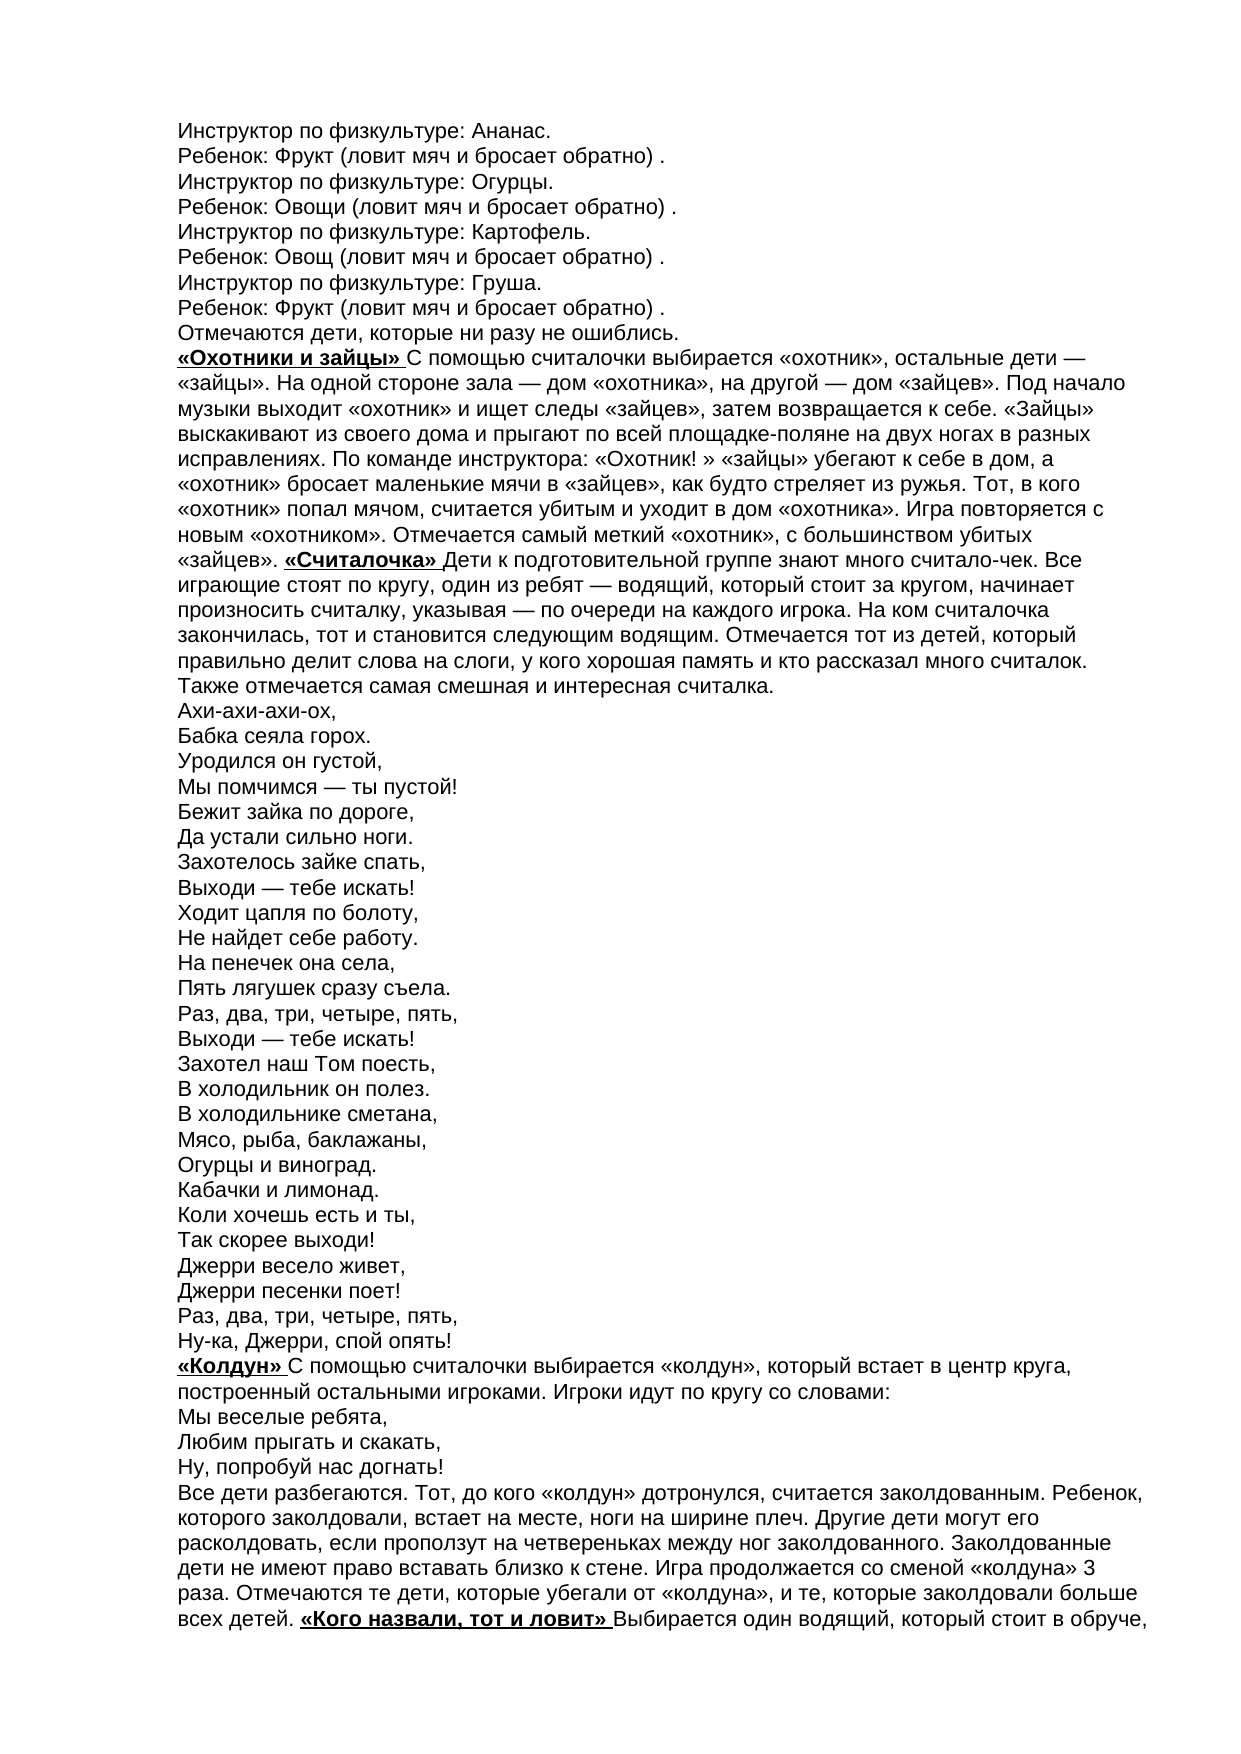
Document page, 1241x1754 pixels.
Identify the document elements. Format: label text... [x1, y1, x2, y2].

text В холодильнике сметана, [177, 1101, 1152, 1126]
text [177, 1479, 1152, 1631]
text Ребенок: Овощи (ловит мяч и бросает обратно) . [177, 194, 1152, 219]
text Выходи — тебе искать! [177, 1026, 1152, 1051]
text Захотел наш Том поесть, [177, 1051, 1152, 1076]
text «Колдун» С помощью считалочки выбирается «колдун», который встает в центр круга, построенный остальными игроками. Игроки идут по кругу со словами: [177, 1353, 1152, 1404]
text Не найдет себе работу. [177, 925, 1152, 950]
text Мы помчимся — ты пустой! [177, 773, 1152, 799]
text Выходи — тебе искать! [177, 874, 1152, 899]
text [177, 143, 1152, 168]
text Бабка сеяла горох. [177, 723, 1152, 748]
text «Охотники и зайцы» С помощью считалочки выбирается «охотник», остальные дети — «зайцы». На одной стороне зала — дом «охотника», на другой — дом «зайцев». Под начало музыки выходит «охотник» и ищет следы «зайцев», затем возвращается к себе. «Зайцы» выскакивают из своего дома и прыгают по всей площадке-поляне на двух ногах в разных исправлениях. По команде инструктора: «Охотник! » «зайцы» убегают к себе в дом, а «охотник» бросает маленькие мячи в «зайцев», как будто стреляет из ружья. Тот, в кого «охотник» попал мячом, считается убитым и уходит в дом «охотника». Игра повторяется с новым «охотником». Отмечается самый меткий «охотник», с большинством убитых «зайцев». «Считалочка» Дети к подготовительной группе знают много считало-чек. Все играющие стоят по кругу, один из ребят — водящий, который стоит за кругом, начинает произносить считалку, указывая — по очереди на каждого игрока. На ком считалочка закончилась, тот и становится следующим водящим. Отмечается тот из детей, который правильно делит слова на слоги, у кого хорошая память и кто рассказал много считалок. Также отмечается самая смешная и интересная считалка. [177, 345, 1152, 698]
text Уродился он густой, [177, 748, 1152, 773]
text Огурцы и виноград. [177, 1152, 1152, 1177]
text Инструктор по физкультуре: Огурцы. [177, 168, 1152, 194]
text На пенечек она села, [177, 950, 1152, 975]
text Коли хочешь есть и ты, [177, 1202, 1152, 1227]
text Отмечаются дети, которые ни разу не ошиблись. [177, 320, 1152, 345]
text Пять лягушек сразу съела. [177, 975, 1152, 1000]
text Мы веселые ребята, [177, 1404, 1152, 1429]
text Захотелось зайке спать, [177, 849, 1152, 874]
text Бежит зайка по дороге, [177, 799, 1152, 824]
text Инструктор по физкультуре: Груша. [177, 269, 1152, 294]
text Ну, попробуй нас догнать! [177, 1454, 1152, 1479]
text В холодильник он полез. [177, 1076, 1152, 1101]
text Раз, два, три, четыре, пять, [177, 1000, 1152, 1026]
text Ходит цапля по болоту, [177, 899, 1152, 925]
text Да устали сильно ноги. [177, 824, 1152, 849]
text Кабачки и лимонад. [177, 1177, 1152, 1202]
text Инструктор по физкультуре: Картофель. [177, 219, 1152, 244]
text Ахи-ахи-ахи-ох, [177, 698, 1152, 723]
text Любим прыгать и скакать, [177, 1429, 1152, 1454]
text Инструктор по физкультуре: Ананас. [177, 118, 1152, 143]
text Ребенок: Фрукт (ловит мяч и бросает обратно) . [177, 294, 1152, 320]
text Ребенок: Овощ (ловит мяч и бросает обратно) . [177, 244, 1152, 269]
text Раз, два, три, четыре, пять, [177, 1303, 1152, 1328]
text Джерри песенки поет! [177, 1278, 1152, 1303]
text Так скорее выходи! [177, 1227, 1152, 1252]
text Мясо, рыба, баклажаны, [177, 1126, 1152, 1152]
text Ну-ка, Джерри, спой опять! [177, 1328, 1152, 1353]
text Джерри весело живет, [177, 1252, 1152, 1278]
